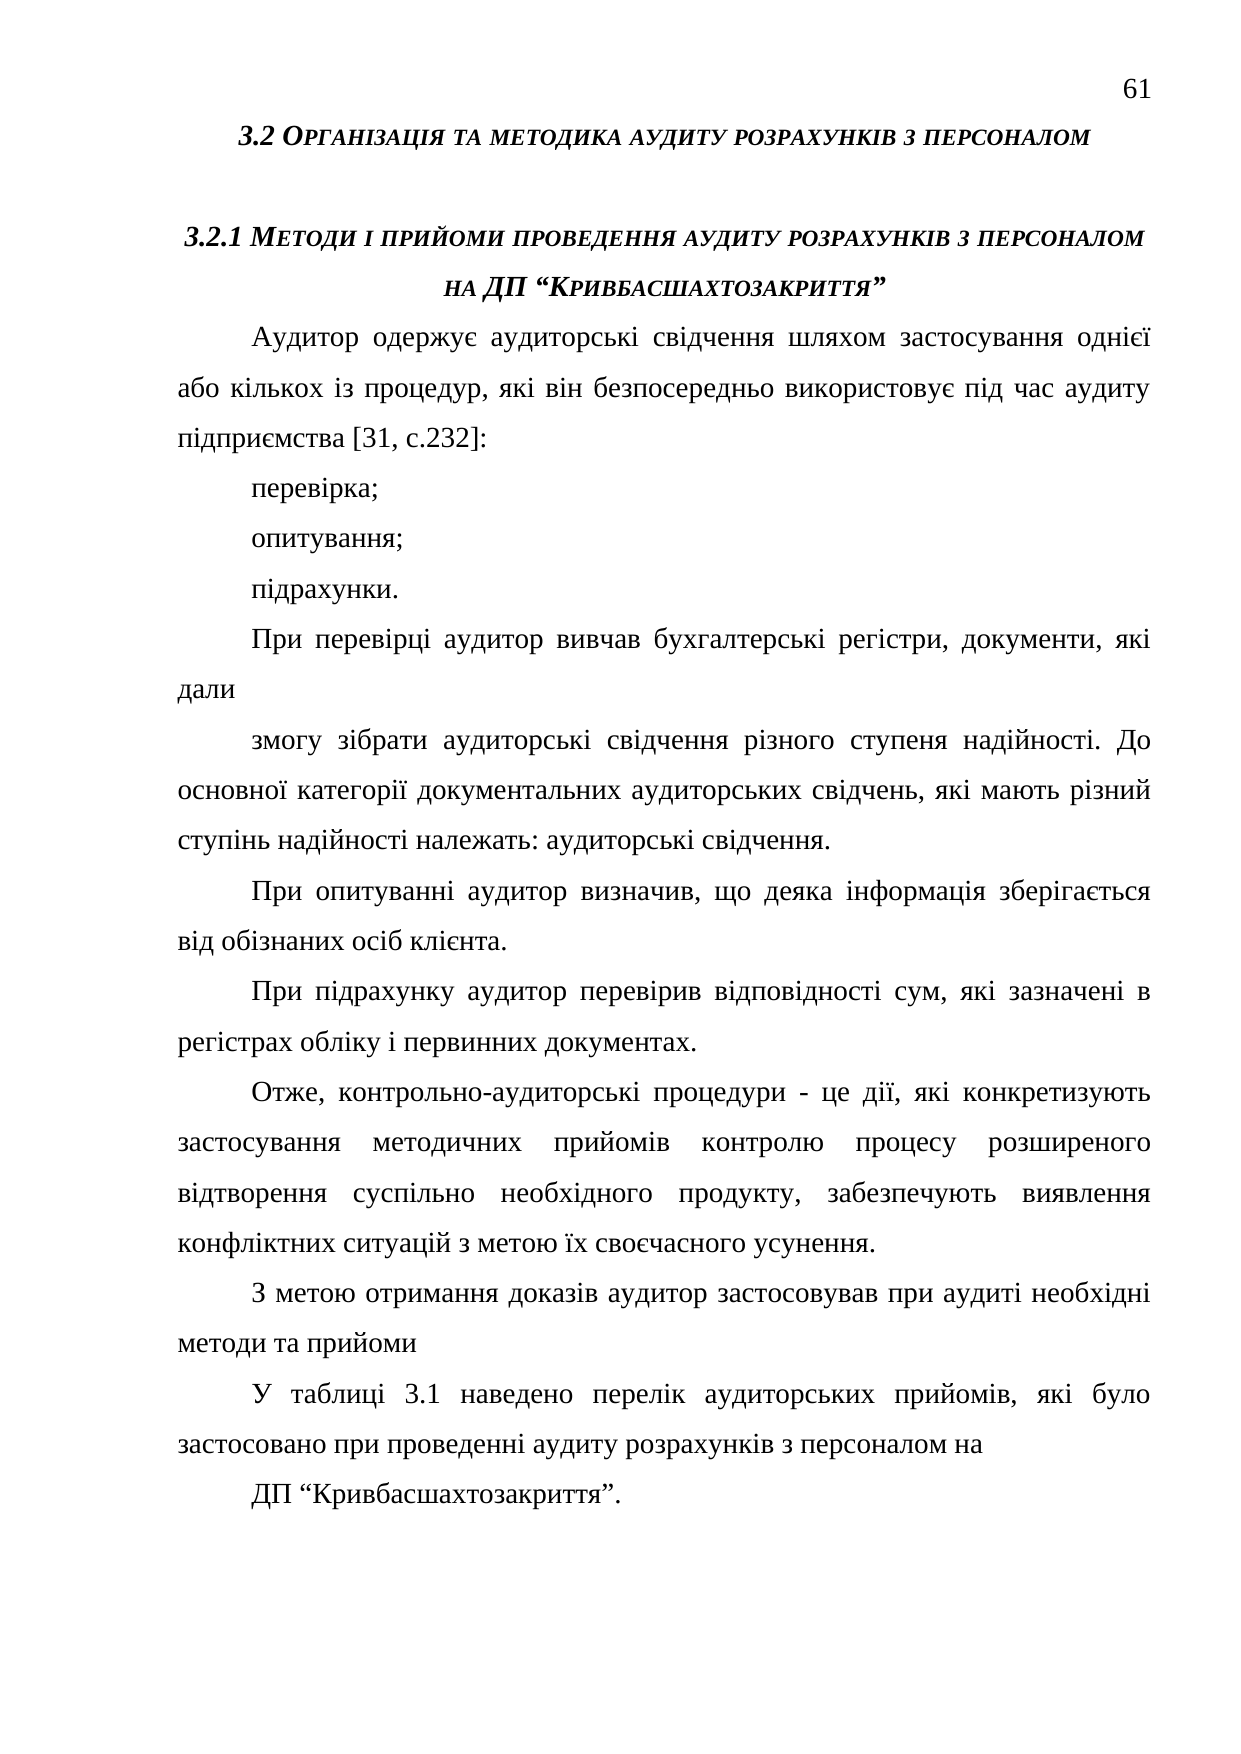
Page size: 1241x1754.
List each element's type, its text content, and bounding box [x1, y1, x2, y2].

text підрахунки. [177, 571, 1152, 604]
text змогу зібрати аудиторські свідчення різного ступеня надійності. До основної категорії документальних аудиторських свідчень, які мають різний ступінь надійності належать: аудиторські свідчення. [177, 722, 1152, 856]
text При підрахунку аудитор перевірив відповідності сум, які зазначені в регістрах обліку і первинних документах. [177, 973, 1152, 1057]
text У таблиці 3.1 наведено перелік аудиторських прийомів, які було застосовано при проведенні аудиту розрахунків з персоналом на [177, 1376, 1152, 1460]
text При опитуванні аудитор визначив, що деяка інформація зберігається від обізнаних осіб клієнта. [177, 873, 1152, 957]
subtitle 3.2.1 Методи і прийоми проведення аудиту розрахунків з персоналом на ДП “Кривбасшахтозакриття” [177, 219, 1152, 303]
text Аудитор одержує аудиторські свідчення шляхом застосування однієї або кількох із процедур, які він безпосередньо використовує під час аудиту підприємства [31, с.232]: [177, 319, 1152, 453]
text опитування; [177, 521, 1152, 554]
text перевірка; [177, 470, 1152, 504]
subtitle 3.2 Організація та методика аудиту розрахунків з персоналом [177, 118, 1152, 152]
text При перевірці аудитор вивчав бухгалтерські регістри, документи, які дали [177, 621, 1152, 705]
text ДП “Кривбасшахтозакриття”. [177, 1477, 1152, 1510]
text Отже, контрольно-аудиторські процедури - це дії, які конкретизують застосування методичних прийомів контролю процесу розширеного відтворення суспільно необхідного продукту, забезпечують виявлення конфліктних ситуацій з метою їх своєчасного усунення. [177, 1074, 1152, 1258]
text З метою отримання доказів аудитор застосовував при аудиті необхідні методи та прийоми [177, 1275, 1152, 1359]
